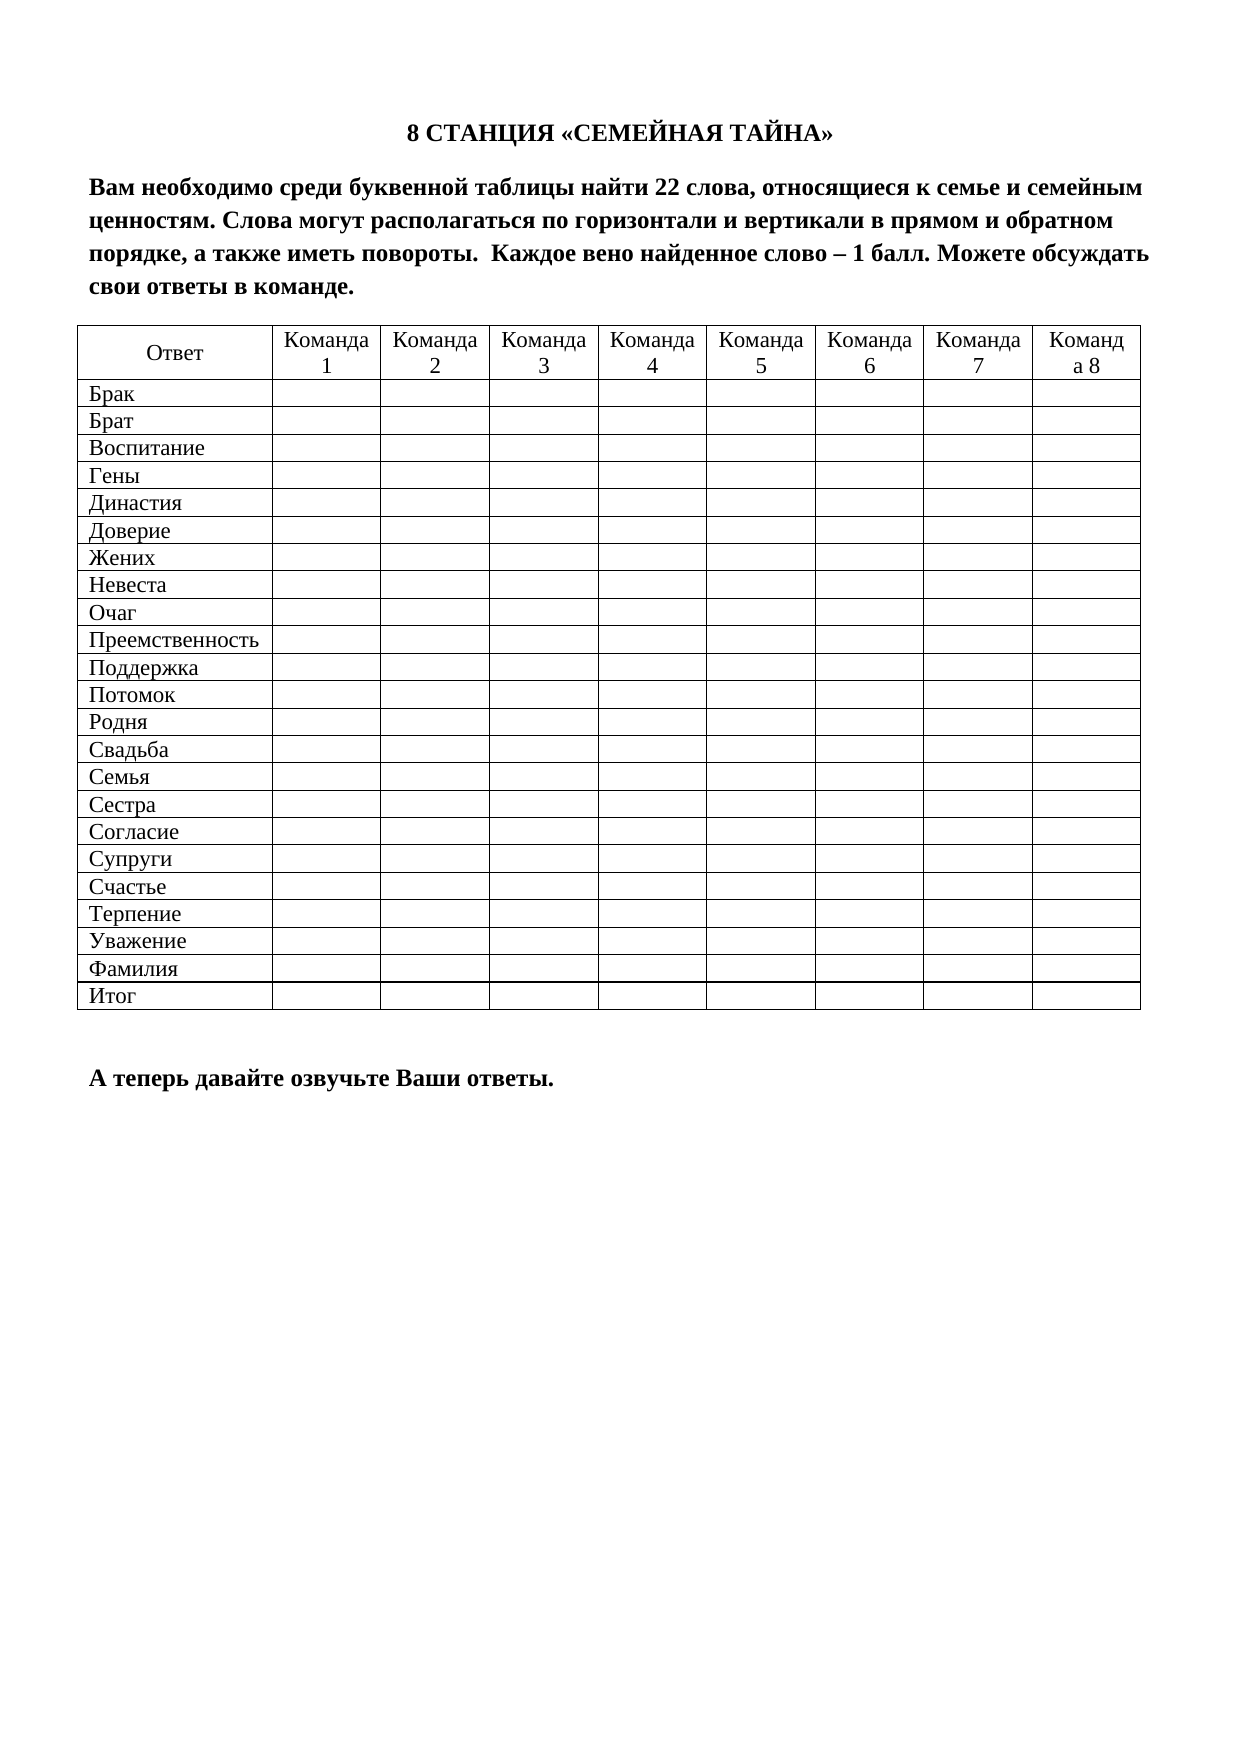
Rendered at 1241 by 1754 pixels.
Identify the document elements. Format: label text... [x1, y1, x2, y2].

table_cell [816, 845, 923, 872]
table_cell [816, 435, 923, 461]
table_cell [1033, 845, 1140, 872]
table_cell [273, 380, 380, 406]
text А теперь давайте озвучьте Ваши ответы. [89, 1063, 1152, 1092]
table_cell [707, 517, 815, 543]
table_cell [490, 900, 598, 927]
table_cell [707, 571, 815, 598]
table_header Команда 6 [816, 326, 923, 379]
table_cell [816, 736, 923, 762]
table_cell [381, 845, 489, 872]
table_cell [599, 599, 706, 625]
table_cell Брат [78, 407, 272, 433]
table_header Команда 8 [1033, 326, 1140, 379]
table_cell [490, 544, 598, 570]
table_cell [490, 709, 598, 735]
table_cell Поддержка [78, 654, 272, 680]
table_cell [1033, 517, 1140, 543]
table_cell [1033, 873, 1140, 899]
table_cell Брак [78, 380, 272, 406]
table_cell [490, 736, 598, 762]
table_cell [599, 900, 706, 927]
table_cell [924, 517, 1032, 543]
table_cell [707, 845, 815, 872]
table_cell [707, 599, 815, 625]
table_cell [707, 626, 815, 653]
table_cell [816, 599, 923, 625]
table_cell [599, 654, 706, 680]
table_cell Преемственность [78, 626, 272, 653]
table_cell [381, 955, 489, 981]
table_cell [381, 928, 489, 954]
table_cell [490, 983, 598, 1009]
table_cell [816, 571, 923, 598]
table_cell [816, 983, 923, 1009]
table_cell [273, 955, 380, 981]
table_cell [1033, 489, 1140, 516]
table_cell [816, 462, 923, 488]
table_cell [816, 380, 923, 406]
table_cell [490, 407, 598, 433]
table_cell [1033, 407, 1140, 433]
table_cell [599, 709, 706, 735]
table_cell [924, 489, 1032, 516]
table_cell Сестра [78, 791, 272, 817]
table_cell [707, 435, 815, 461]
table_cell Уважение [78, 928, 272, 954]
table_cell [707, 489, 815, 516]
table_cell [599, 845, 706, 872]
table_cell Семья [78, 763, 272, 789]
table_cell [924, 763, 1032, 789]
table_header Команда 4 [599, 326, 706, 379]
table_cell [599, 681, 706, 707]
table_header Команда 3 [490, 326, 598, 379]
table_cell [1033, 599, 1140, 625]
table_cell [381, 380, 489, 406]
table_cell [381, 900, 489, 927]
table_cell Итог [78, 983, 272, 1009]
table_cell [816, 626, 923, 653]
table_cell Невеста [78, 571, 272, 598]
table_cell [273, 517, 380, 543]
table_cell [381, 489, 489, 516]
table_cell [381, 407, 489, 433]
table_cell [599, 517, 706, 543]
table_cell Фамилия [78, 955, 272, 981]
table_cell [490, 380, 598, 406]
table_cell [381, 763, 489, 789]
table_cell [273, 489, 380, 516]
table_cell [816, 681, 923, 707]
table_cell [707, 955, 815, 981]
table_cell [490, 763, 598, 789]
table_cell [381, 709, 489, 735]
table_cell [599, 571, 706, 598]
table_header Команда 7 [924, 326, 1032, 379]
table_cell [924, 818, 1032, 844]
table_header Команда 1 [273, 326, 380, 379]
table_cell [273, 462, 380, 488]
table_cell [1033, 818, 1140, 844]
table_cell [381, 626, 489, 653]
table_cell [816, 709, 923, 735]
table_cell [924, 736, 1032, 762]
table_cell [924, 571, 1032, 598]
table_cell [707, 709, 815, 735]
table_cell [816, 654, 923, 680]
table_cell [599, 763, 706, 789]
table_cell [707, 983, 815, 1009]
table_cell [816, 818, 923, 844]
table_cell [924, 462, 1032, 488]
table_cell [707, 544, 815, 570]
table_cell [1033, 736, 1140, 762]
table_cell [273, 928, 380, 954]
table_cell [924, 928, 1032, 954]
table_cell [273, 736, 380, 762]
table_cell [381, 818, 489, 844]
table_cell [816, 791, 923, 817]
table_cell [1033, 709, 1140, 735]
table_cell [924, 709, 1032, 735]
table_cell Родня [78, 709, 272, 735]
table_cell [816, 955, 923, 981]
table_cell Гены [78, 462, 272, 488]
table_cell [273, 435, 380, 461]
table_header Команда 5 [707, 326, 815, 379]
table_cell Согласие [78, 818, 272, 844]
table_cell [273, 626, 380, 653]
table_cell [490, 928, 598, 954]
table_cell [599, 380, 706, 406]
table_cell [816, 544, 923, 570]
table_header Ответ [78, 326, 272, 379]
table_cell [490, 571, 598, 598]
table_cell [273, 681, 380, 707]
table_cell [381, 681, 489, 707]
table_cell [924, 544, 1032, 570]
table_cell [273, 709, 380, 735]
table_cell [924, 791, 1032, 817]
table_cell [273, 407, 380, 433]
table_cell [273, 654, 380, 680]
table_cell [490, 818, 598, 844]
table_cell [707, 928, 815, 954]
table_cell Супруги [78, 845, 272, 872]
table_cell [924, 380, 1032, 406]
table_cell [273, 818, 380, 844]
table_cell [1033, 626, 1140, 653]
table_cell [599, 626, 706, 653]
table_cell [707, 763, 815, 789]
table_cell [273, 983, 380, 1009]
table_cell [1033, 900, 1140, 927]
table_cell [707, 873, 815, 899]
table_cell [599, 462, 706, 488]
table_cell [381, 654, 489, 680]
table_cell [273, 599, 380, 625]
table_cell Терпение [78, 900, 272, 927]
table_cell [924, 873, 1032, 899]
table_cell [816, 928, 923, 954]
table_cell [599, 983, 706, 1009]
table_cell [707, 791, 815, 817]
table_cell [707, 681, 815, 707]
table_cell [924, 845, 1032, 872]
table_cell [707, 736, 815, 762]
table_cell [381, 736, 489, 762]
table_cell [1033, 928, 1140, 954]
table_cell [924, 626, 1032, 653]
table_cell [707, 380, 815, 406]
table_cell [924, 955, 1032, 981]
table_cell [924, 681, 1032, 707]
table_cell [273, 544, 380, 570]
table_cell [381, 599, 489, 625]
table_cell [273, 845, 380, 872]
table_cell [381, 435, 489, 461]
table_header Команда 2 [381, 326, 489, 379]
table_cell [273, 763, 380, 789]
table_cell Счастье [78, 873, 272, 899]
table_cell [490, 873, 598, 899]
table_cell [707, 407, 815, 433]
table_cell [381, 571, 489, 598]
table_cell [599, 955, 706, 981]
table_cell [490, 435, 598, 461]
table_cell [1033, 763, 1140, 789]
table_cell [490, 681, 598, 707]
table_cell [273, 791, 380, 817]
table_cell Потомок [78, 681, 272, 707]
table_cell [924, 900, 1032, 927]
table_cell [1033, 654, 1140, 680]
table_cell [1033, 544, 1140, 570]
table_cell [381, 791, 489, 817]
table_cell [816, 873, 923, 899]
table_cell [924, 407, 1032, 433]
table_cell [273, 900, 380, 927]
table_cell [490, 845, 598, 872]
table_cell [490, 462, 598, 488]
table_cell [1033, 983, 1140, 1009]
table_cell [707, 818, 815, 844]
table_cell [273, 571, 380, 598]
table_cell [381, 983, 489, 1009]
table_cell [1033, 462, 1140, 488]
table_cell [599, 435, 706, 461]
table_cell [924, 599, 1032, 625]
table_cell [599, 791, 706, 817]
table_cell [816, 489, 923, 516]
table_cell [490, 599, 598, 625]
table_cell [1033, 435, 1140, 461]
table_cell Очаг [78, 599, 272, 625]
table_cell [490, 517, 598, 543]
table_cell [924, 654, 1032, 680]
text Вам необходимо среди буквенной таблицы найти 22 слова, относящиеся к семье и семейным ценностям. Слова могут располагаться по горизонтали и вертикали в прямом и обратном порядке, а также иметь повороты. Каждое вено найденное слово – 1 балл. Можете обсуждать свои ответы в команде. [89, 172, 1152, 300]
table_cell [490, 626, 598, 653]
table_cell [381, 517, 489, 543]
table_cell [1033, 571, 1140, 598]
table_cell [381, 462, 489, 488]
table_cell [490, 489, 598, 516]
table_cell [381, 873, 489, 899]
table_cell [1033, 791, 1140, 817]
table_cell [1033, 380, 1140, 406]
table_cell [273, 873, 380, 899]
table_cell Свадьба [78, 736, 272, 762]
table_cell [816, 407, 923, 433]
table_cell [490, 654, 598, 680]
table_cell [599, 736, 706, 762]
table_cell [599, 818, 706, 844]
table_cell [599, 873, 706, 899]
table_cell Жених [78, 544, 272, 570]
table_cell [816, 900, 923, 927]
table_cell [381, 544, 489, 570]
table_cell [490, 791, 598, 817]
table_cell Доверие [78, 517, 272, 543]
table_cell [599, 407, 706, 433]
table_cell [599, 544, 706, 570]
table_cell [707, 654, 815, 680]
table_cell [599, 489, 706, 516]
table_cell [924, 983, 1032, 1009]
table_cell [816, 763, 923, 789]
table_cell [924, 435, 1032, 461]
table_cell [1033, 681, 1140, 707]
table_cell [490, 955, 598, 981]
table_cell [707, 462, 815, 488]
table_cell Династия [78, 489, 272, 516]
table_cell Воспитание [78, 435, 272, 461]
table_cell [1033, 955, 1140, 981]
table_cell [599, 928, 706, 954]
text 8 СТАНЦИЯ «СЕМЕЙНАЯ ТАЙНА» [89, 118, 1152, 147]
table_cell [816, 517, 923, 543]
table_cell [707, 900, 815, 927]
